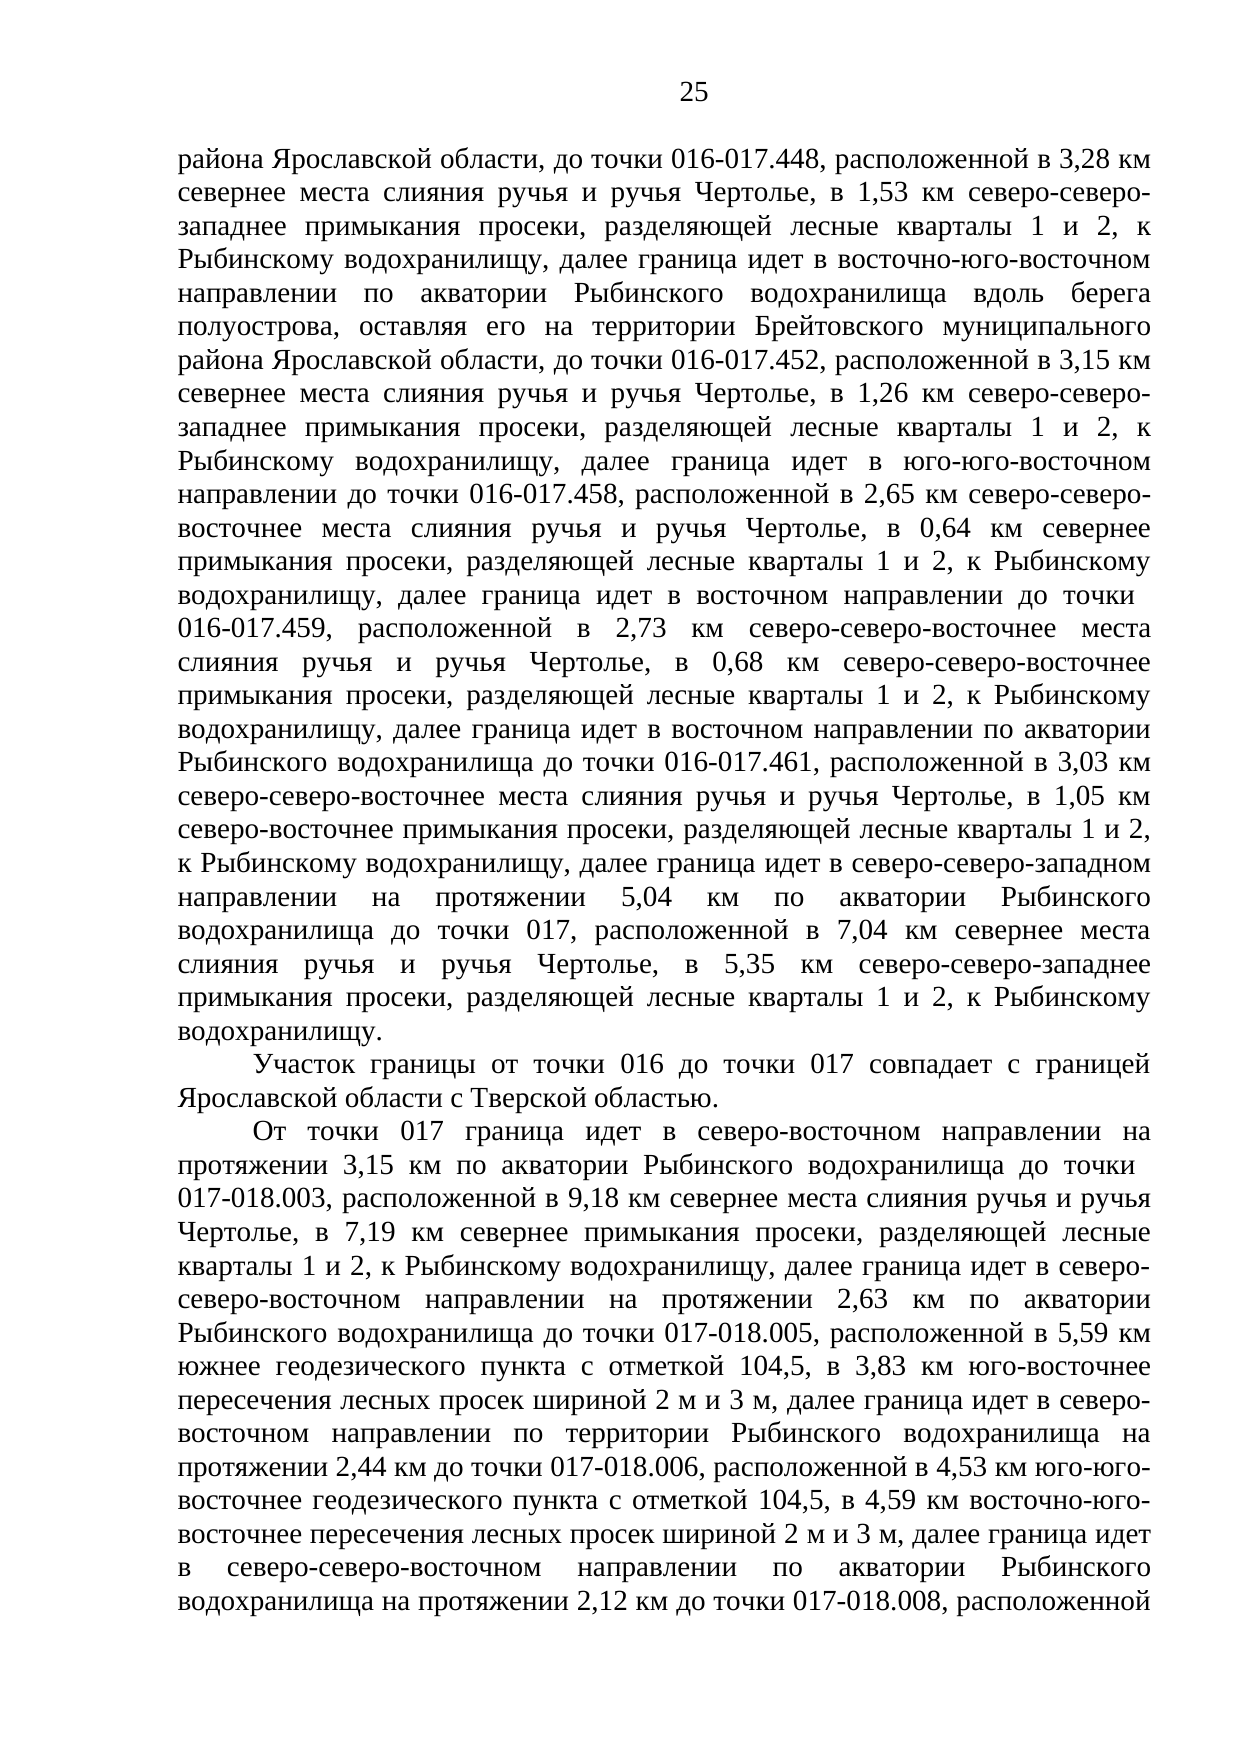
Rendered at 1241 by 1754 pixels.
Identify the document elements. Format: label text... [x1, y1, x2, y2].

text Участок границы от точки 016 до точки 017 совпадает с границей Ярославской области с Тверской областью. [177, 1046, 1152, 1113]
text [177, 141, 1152, 1046]
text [177, 1113, 1152, 1617]
